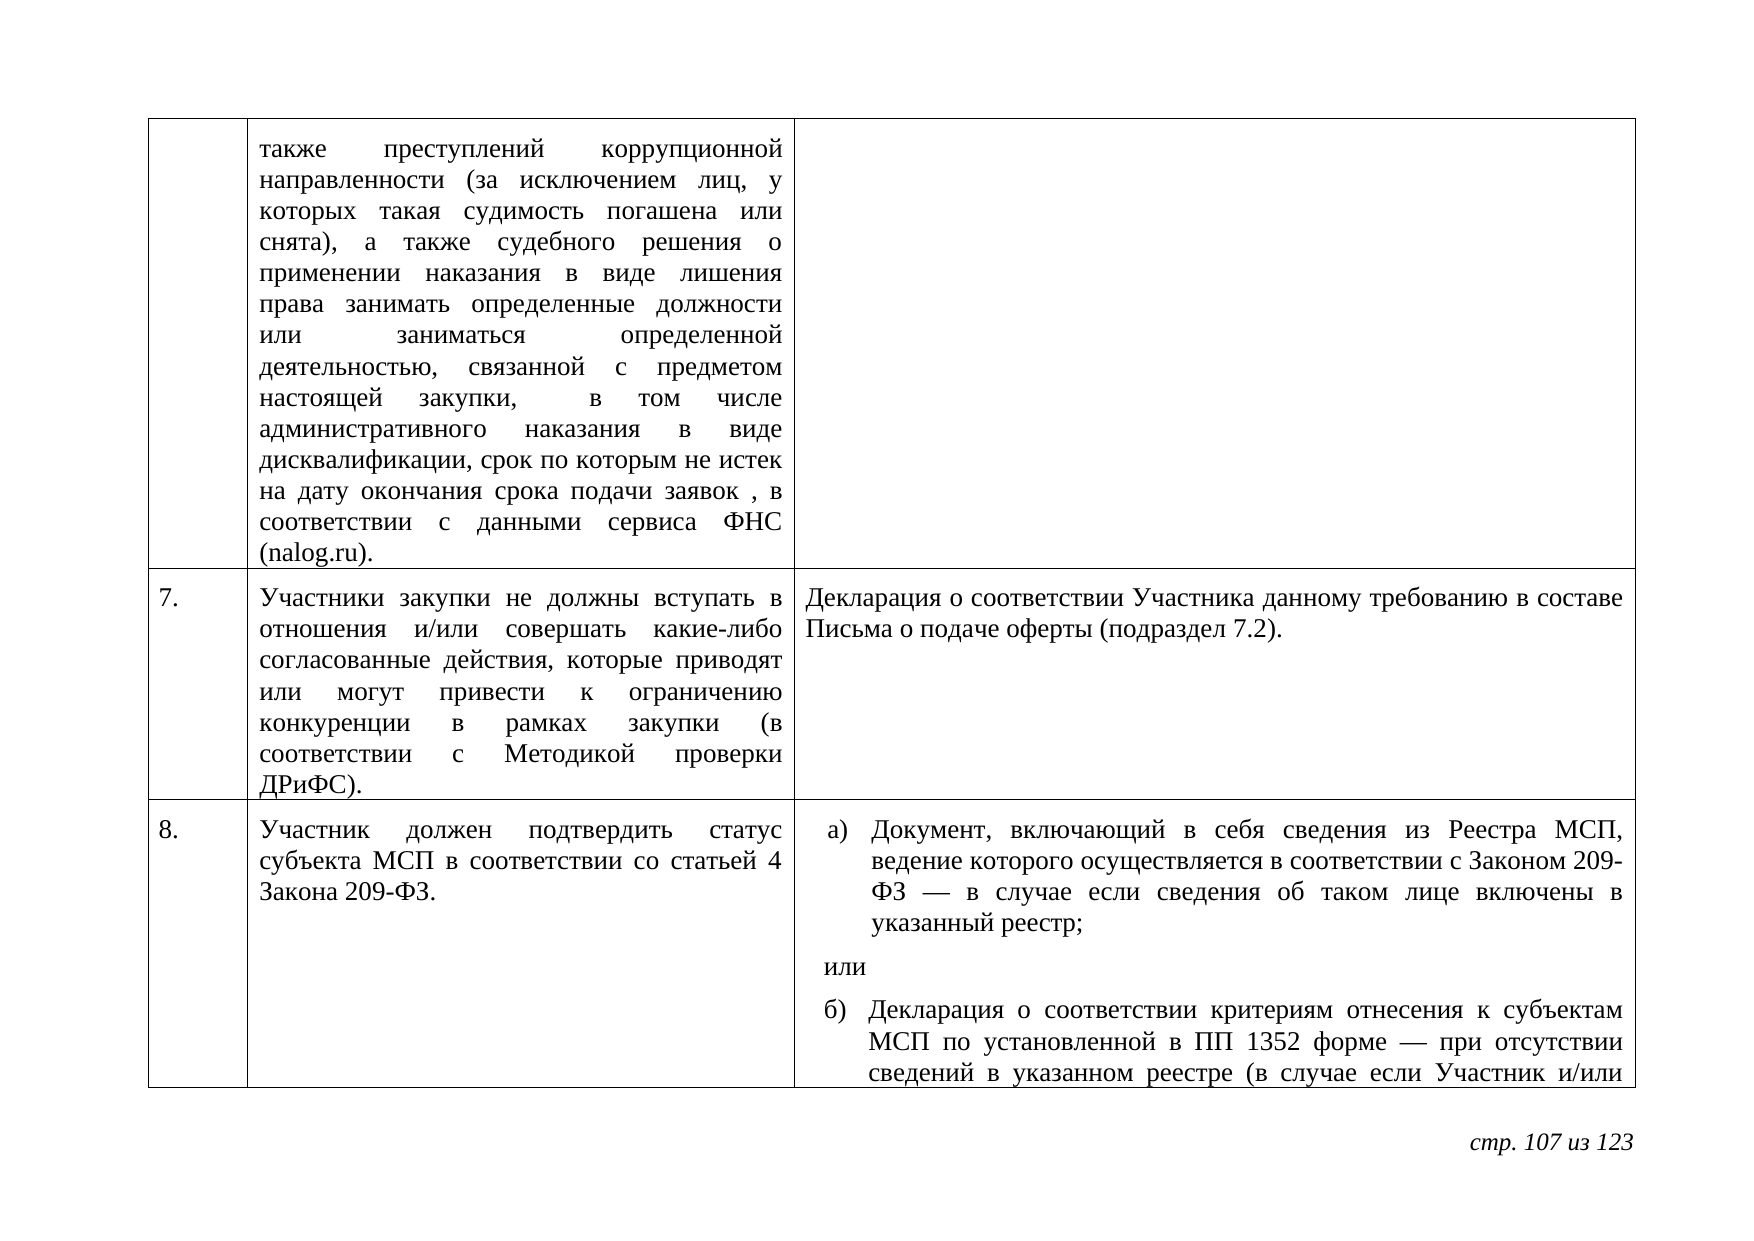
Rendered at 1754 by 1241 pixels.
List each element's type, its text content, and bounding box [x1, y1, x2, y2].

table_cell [248, 119, 794, 568]
table_cell [149, 119, 247, 568]
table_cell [795, 800, 1635, 1087]
table_cell Участники закупки не должны вступать в отношения и/или совершать какие-либо согласованные действия, которые приводят или могут привести к ограничению конкуренции в рамках закупки (в соответствии с Методикой проверки ДРиФС). [248, 569, 794, 799]
table_cell [149, 569, 247, 799]
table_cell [248, 800, 794, 1087]
table_cell [149, 800, 247, 1087]
table_cell Декларация о соответствии Участника данному требованию в составе Письма о подаче оферты (подраздел 7.2). [795, 569, 1635, 799]
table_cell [795, 119, 1635, 568]
